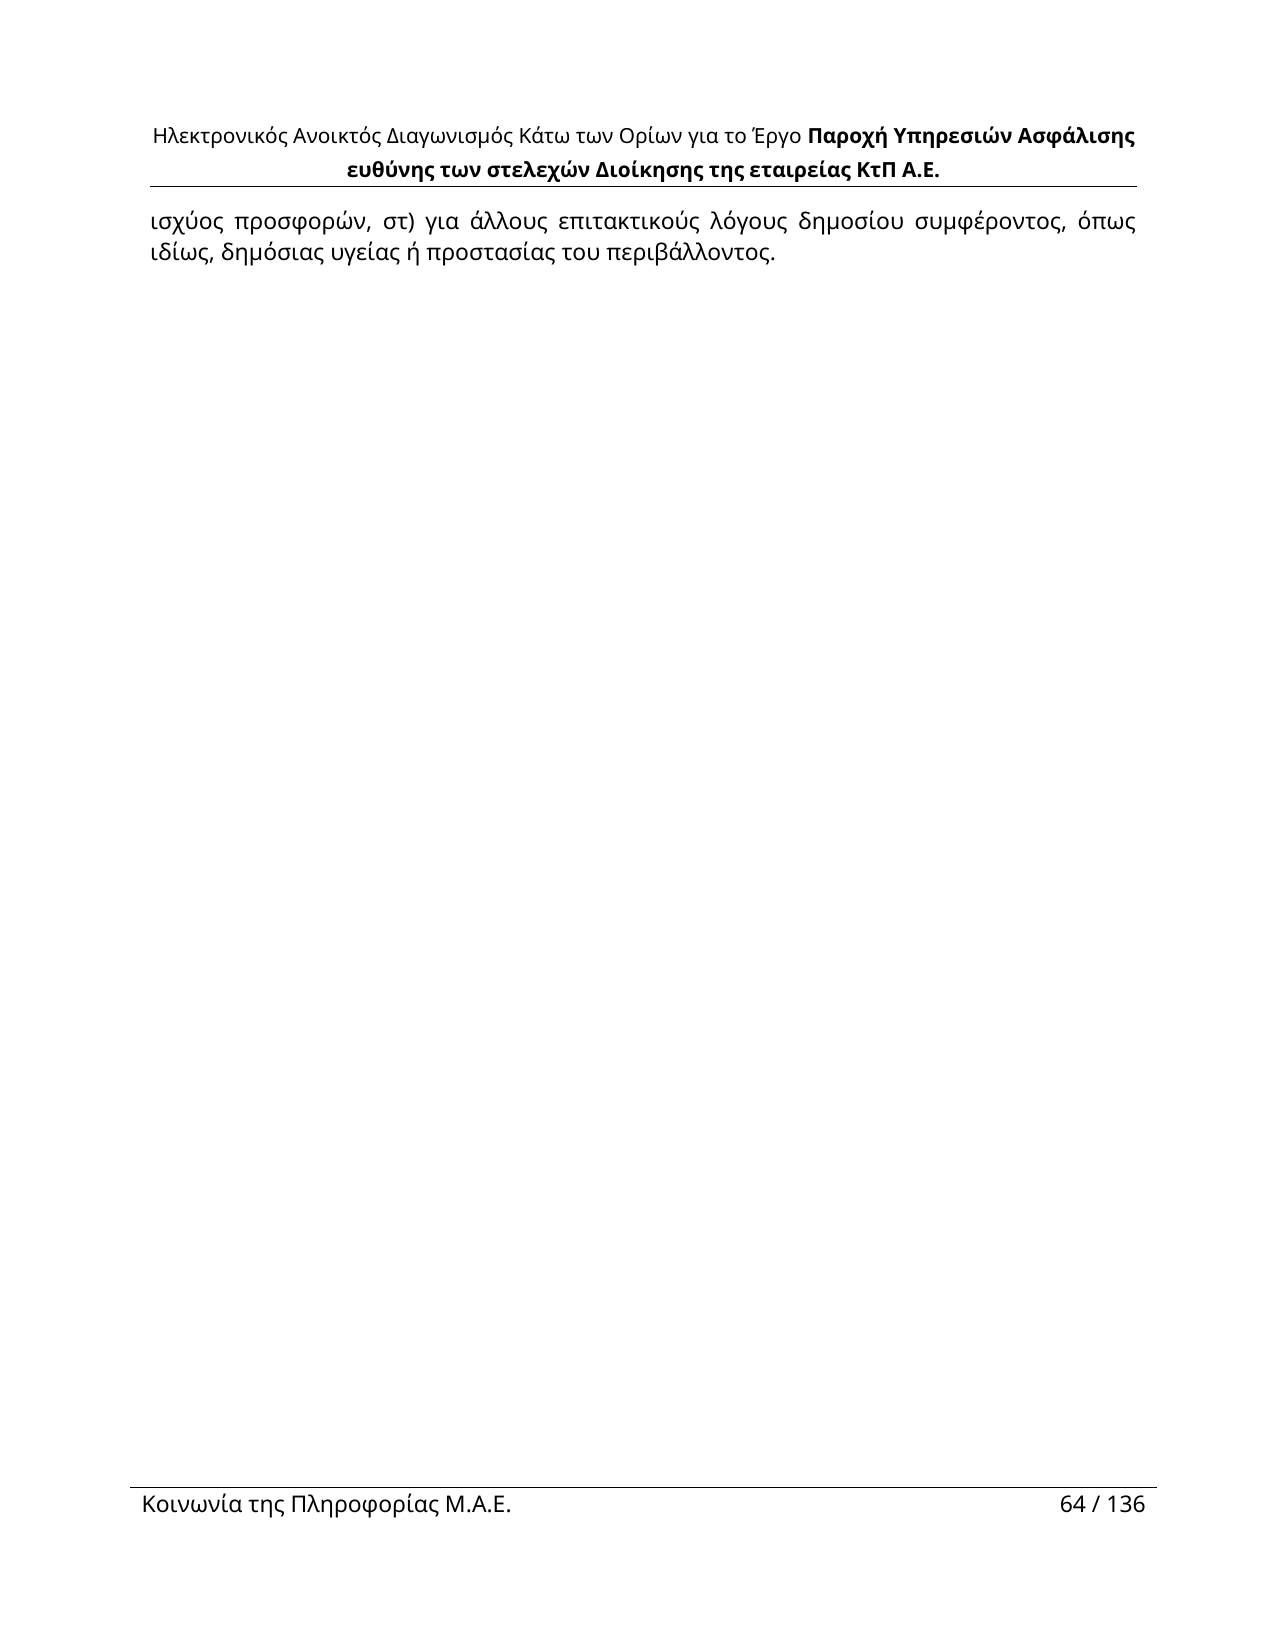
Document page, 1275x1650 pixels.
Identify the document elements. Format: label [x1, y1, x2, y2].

text [150, 205, 1137, 267]
